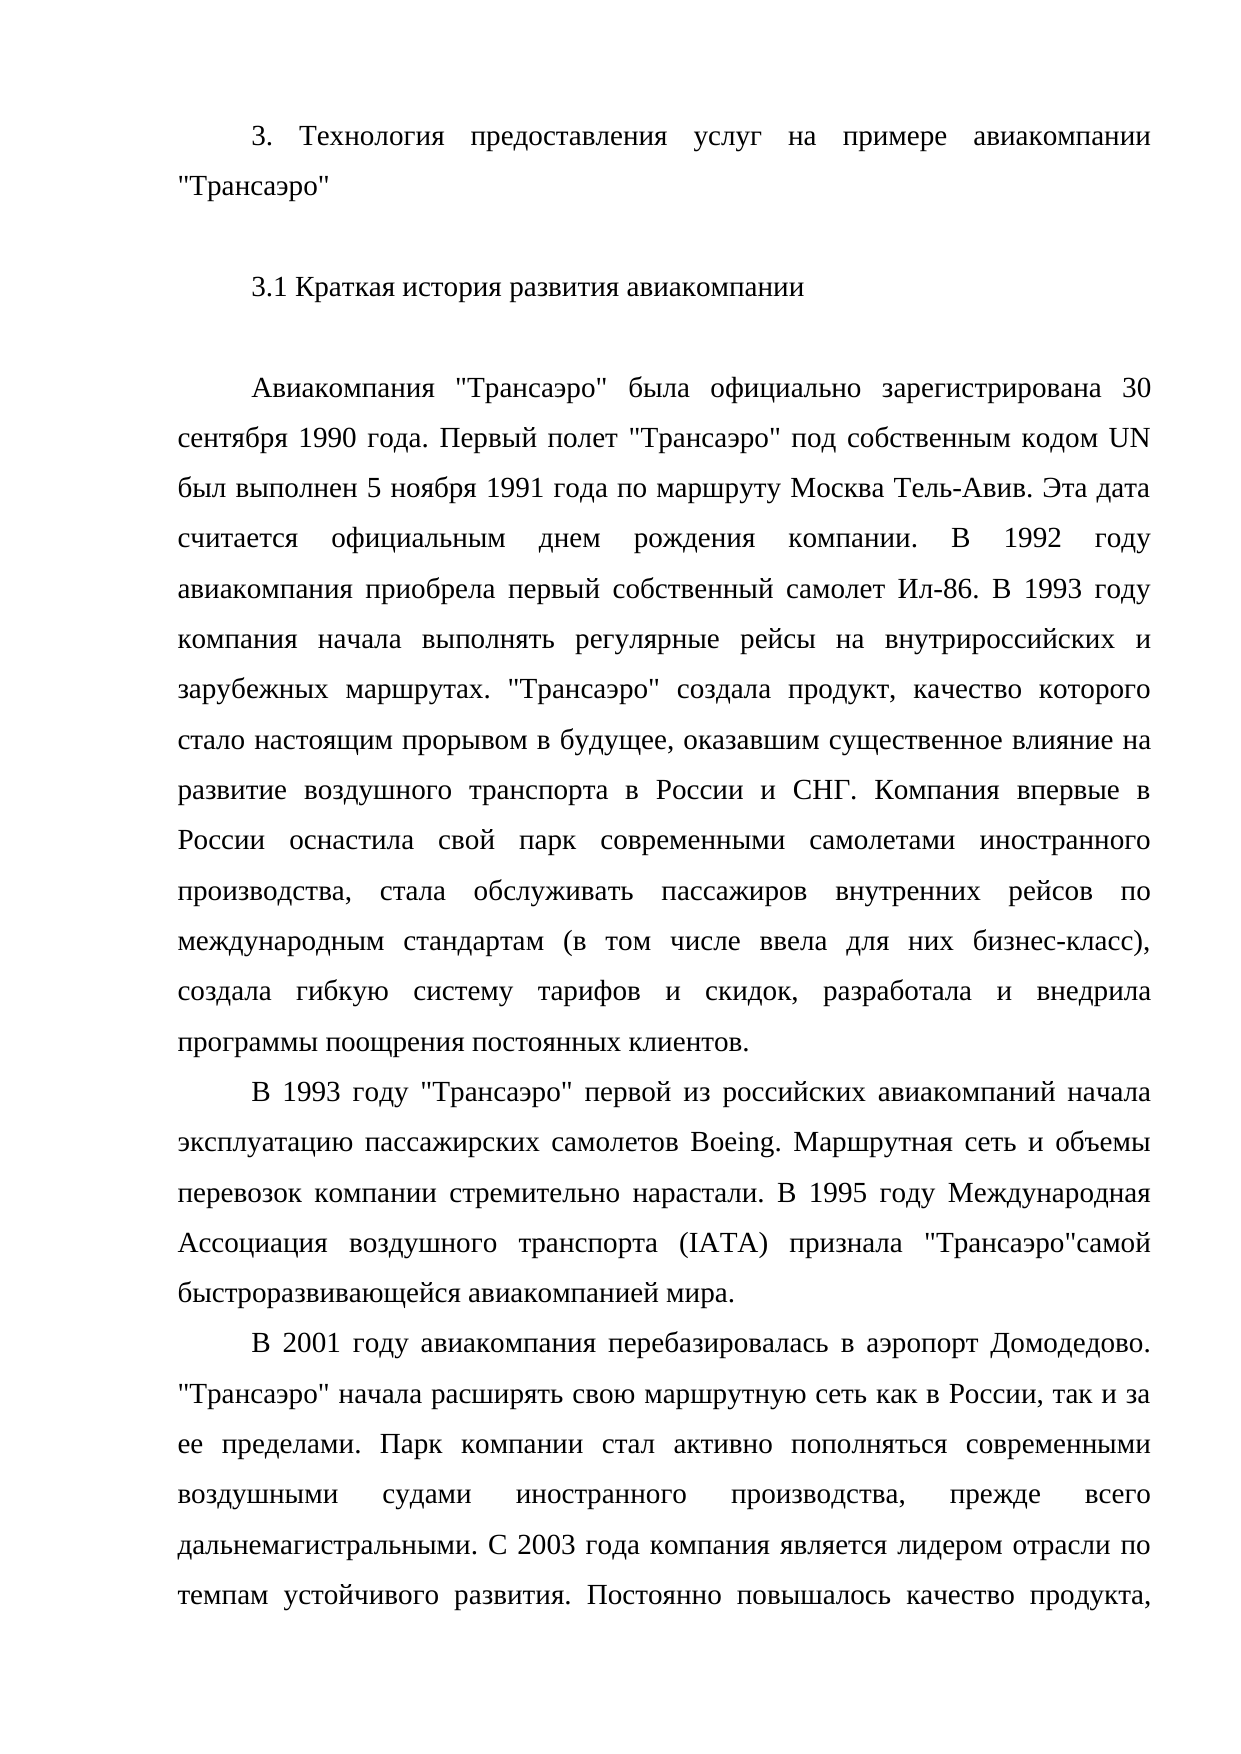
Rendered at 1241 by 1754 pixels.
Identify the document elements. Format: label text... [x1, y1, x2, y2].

text В 1993 году "Трансаэро" первой из российских авиакомпаний начала эксплуатацию пассажирских самолетов Boeing. Маршрутная сеть и объемы перевозок компании стремительно нарастали. В 1995 году Международная Ассоциация воздушного транспорта (IATA) признала "Трансаэро"самой быстроразвивающейся авиакомпанией мира. [177, 1074, 1152, 1309]
text 3.1 Краткая история развития авиакомпании [177, 269, 1152, 303]
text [177, 1326, 1152, 1611]
text 3. Технология предоставления услуг на примере авиакомпании "Трансаэро" [177, 118, 1152, 202]
text Авиакомпания "Трансаэро" была официально зарегистрирована 30 сентября 1990 года. Первый полет "Трансаэро" под собственным кодом UN был выполнен 5 ноября 1991 года по маршруту Москва Тель-Авив. Эта дата считается официальным днем рождения компании. В 1992 году авиакомпания приобрела первый собственный самолет Ил-86. В 1993 году компания начала выполнять регулярные рейсы на внутрироссийских и зарубежных маршрутах. "Трансаэро" создала продукт, качество которого стало настоящим прорывом в будущее, оказавшим существенное влияние на развитие воздушного транспорта в России и СНГ. Компания впервые в России оснастила свой парк современными самолетами иностранного производства, стала обслуживать пассажиров внутренних рейсов по международным стандартам (в том числе ввела для них бизнес-класс), создала гибкую систему тарифов и скидок, разработала и внедрила программы поощрения постоянных клиентов. [177, 370, 1152, 1057]
